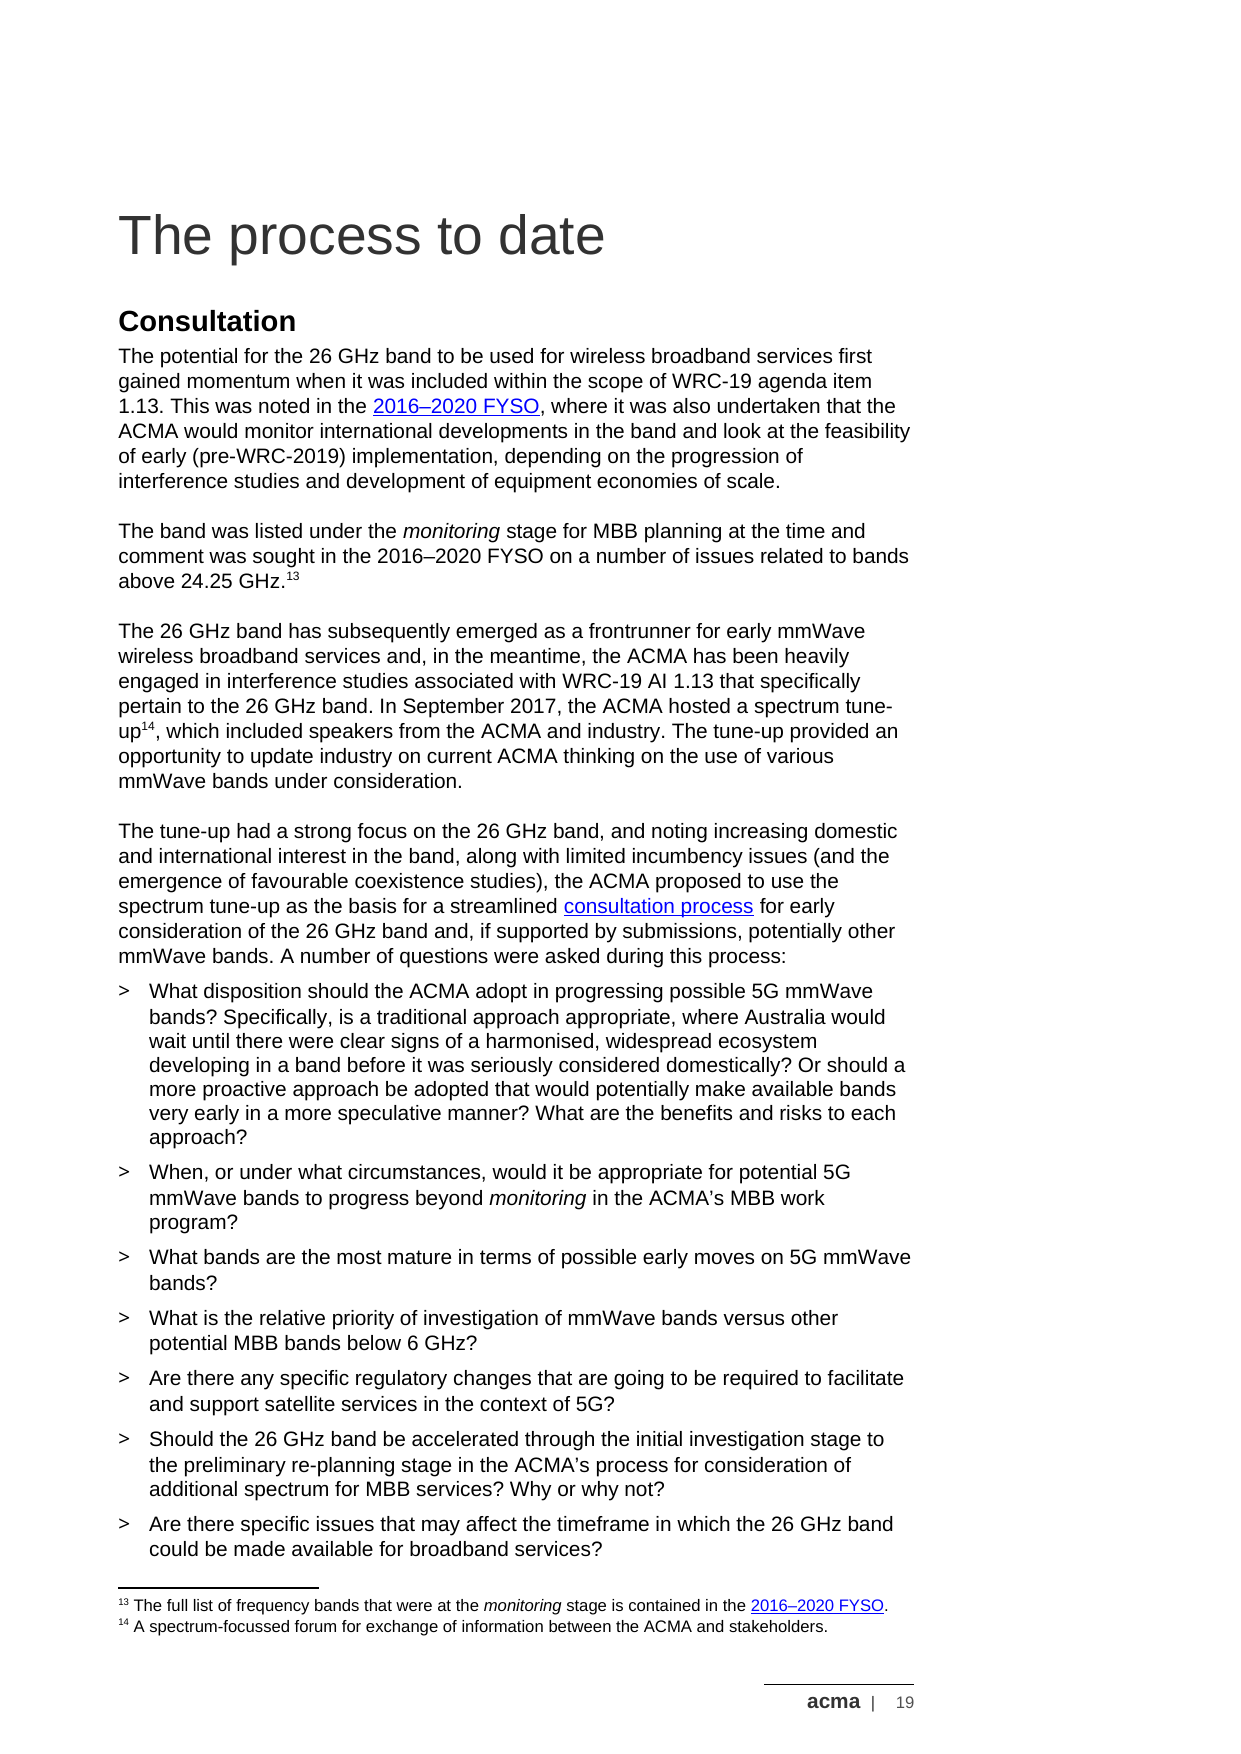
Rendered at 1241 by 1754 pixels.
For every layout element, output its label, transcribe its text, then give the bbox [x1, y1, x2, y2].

list Are there any specific regulatory changes that are going to be required to facilitate and support satellite services in the context of 5G? [118, 1363, 917, 1416]
list What disposition should the ACMA adopt in progressing possible 5G mmWave bands? Specifically, is a traditional approach appropriate, where Australia would wait until there were clear signs of a harmonised, widespread ecosystem developing in a band before it was seriously considered domestically? Or should a more proactive approach be adopted that would potentially make available bands very early in a more speculative manner? What are the benefits and risks to each approach? [118, 977, 917, 1149]
list What is the relative priority of investigation of mmWave bands versus other potential MBB bands below 6 GHz? [118, 1303, 917, 1355]
list When, or under what circumstances, would it be appropriate for potential 5G mmWave bands to progress beyond monitoring in the ACMA’s MBB work program? [118, 1157, 917, 1233]
text The potential for the 26 GHz band to be used for wireless broadband services first gained momentum when it was included within the scope of WRC-19 agenda item 1.13. This was noted in the 2016–2020 FYSO, where it was also undertaken that the ACMA would monitor international developments in the band and look at the feasibility of early (pre-WRC-2019) implementation, depending on the progression of interference studies and development of equipment economies of scale. [118, 343, 917, 493]
list Are there specific issues that may affect the timeframe in which the 26 GHz band could be made available for broadband services? [118, 1509, 917, 1561]
list What bands are the most mature in terms of possible early moves on 5G mmWave bands? [118, 1242, 917, 1294]
text The tune-up had a strong focus on the 26 GHz band, and noting increasing domestic and international interest in the band, along with limited incumbency issues (and the emergence of favourable coexistence studies), the ACMA proposed to use the spectrum tune-up as the basis for a streamlined consultation process for early consideration of the 26 GHz band and, if supported by submissions, potentially other mmWave bands. A number of questions were asked during this process: [118, 818, 917, 968]
list Should the 26 GHz band be accelerated through the initial investigation stage to the preliminary re-planning stage in the ACMA’s process for consideration of additional spectrum for MBB services? Why or why not? [118, 1424, 917, 1500]
subtitle Consultation [118, 303, 917, 337]
text The 26 GHz band has subsequently emerged as a frontrunner for early mmWave wireless broadband services and, in the meantime, the ACMA has been heavily engaged in interference studies associated with WRC-19 AI 1.13 that specifically pertain to the 26 GHz band. In September 2017, the ACMA hosted a spectrum tune-up, which included speakers from the ACMA and industry. The tune-up provided an opportunity to update industry on current ACMA thinking on the use of various mmWave bands under consideration. [118, 618, 917, 793]
subtitle The process to date [118, 203, 917, 266]
text The band was listed under the monitoring stage for MBB planning at the time and comment was sought in the 2016–2020 FYSO on a number of issues related to bands above 24.25 GHz. [118, 518, 917, 593]
